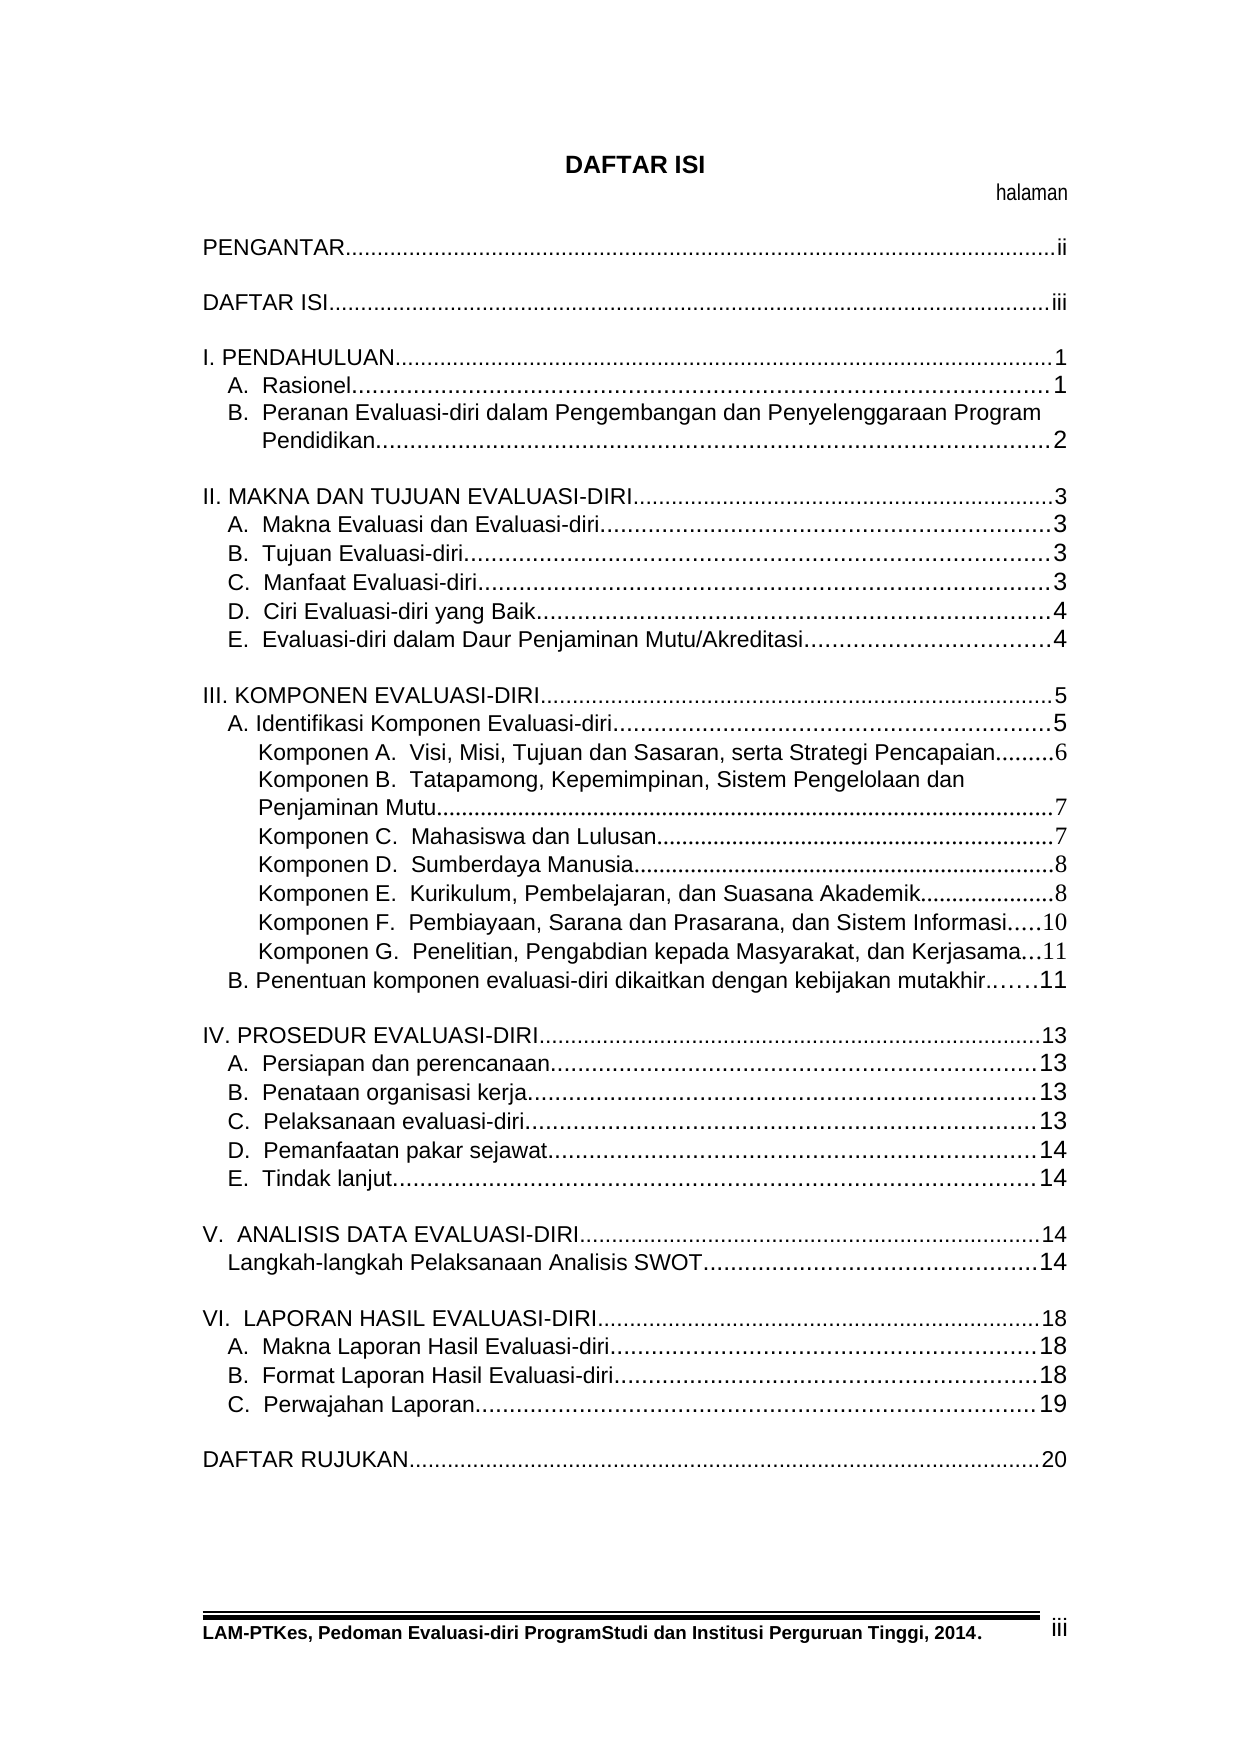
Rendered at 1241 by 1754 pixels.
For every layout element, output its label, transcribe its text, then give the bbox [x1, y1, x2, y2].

subtitle DAFTAR ISI [202, 150, 1068, 179]
text B. Tujuan Evaluasi-diri 3 [227, 538, 1068, 567]
text E. Evaluasi-diri dalam Daur Penjaminan Mutu/Akreditasi 4 [227, 624, 1068, 653]
text A. Makna Laporan Hasil Evaluasi-diri 18 [227, 1331, 1068, 1360]
text C. Perwajahan Laporan 19 [227, 1389, 1068, 1417]
text A. Persiapan dan perencanaan 13 [227, 1048, 1068, 1077]
text C. Pelaksanaan evaluasi-diri 13 [227, 1106, 1068, 1135]
text Komponen D. Sumberdaya Manusia 8 [258, 849, 1068, 878]
text DAFTAR ISI iii [202, 289, 1068, 315]
text C. Manfaat Evaluasi-diri 3 [227, 567, 1068, 596]
text DAFTAR RUJUKAN 20 [202, 1446, 1068, 1472]
text E. Tindak lanjut 14 [227, 1163, 1068, 1192]
text B. Penataan organisasi kerja 13 [227, 1077, 1068, 1106]
text VI. LAPORAN HASIL EVALUASI-DIRI 18 [202, 1305, 1068, 1331]
text V. ANALISIS DATA EVALUASI-DIRI 14 [202, 1221, 1068, 1247]
text halaman [202, 179, 1068, 205]
text A. Identifikasi Komponen Evaluasi-diri 5 [227, 708, 1068, 737]
text IV. PROSEDUR EVALUASI-DIRI 13 [202, 1022, 1068, 1048]
text A. Makna Evaluasi dan Evaluasi-diri 3 [227, 509, 1068, 538]
text Komponen G. Penelitian, Pengabdian kepada Masyarakat, dan Kerjasama 11 [258, 936, 1068, 964]
text Langkah-langkah Pelaksanaan Analisis SWOT 14 [227, 1247, 1068, 1276]
text B. Peranan Evaluasi-diri dalam Pengembangan dan Penyelenggaraan Program Pendidikan 2 [227, 399, 1068, 454]
text D. Ciri Evaluasi-diri yang Baik 4 [227, 596, 1068, 624]
text Komponen B. Tatapamong, Kepemimpinan, Sistem Pengelolaan dan Penjaminan Mutu 7 [258, 766, 1068, 821]
text Komponen F. Pembiayaan, Sarana dan Prasarana, dan Sistem Informasi 10 [258, 907, 1068, 936]
text III. KOMPONEN EVALUASI-DIRI 5 [202, 682, 1068, 708]
text I. PENDAHULUAN 1 [202, 344, 1068, 370]
text II. MAKNA DAN TUJUAN EVALUASI-DIRI 3 [202, 483, 1068, 509]
text D. Pemanfaatan pakar sejawat 14 [227, 1135, 1068, 1163]
text B. Format Laporan Hasil Evaluasi-diri 18 [227, 1360, 1068, 1389]
text PENGANTAR ii [202, 234, 1068, 260]
text B. Penentuan komponen evaluasi-diri dikaitkan dengan kebijakan mutakhir. 11 [227, 964, 1068, 993]
text Komponen C. Mahasiswa dan Lulusan 7 [258, 821, 1068, 849]
text Komponen E. Kurikulum, Pembelajaran, dan Suasana Akademik 8 [258, 878, 1068, 907]
text A. Rasionel 1 [227, 370, 1068, 399]
text Komponen A. Visi, Misi, Tujuan dan Sasaran, serta Strategi Pencapaian 6 [258, 737, 1068, 766]
